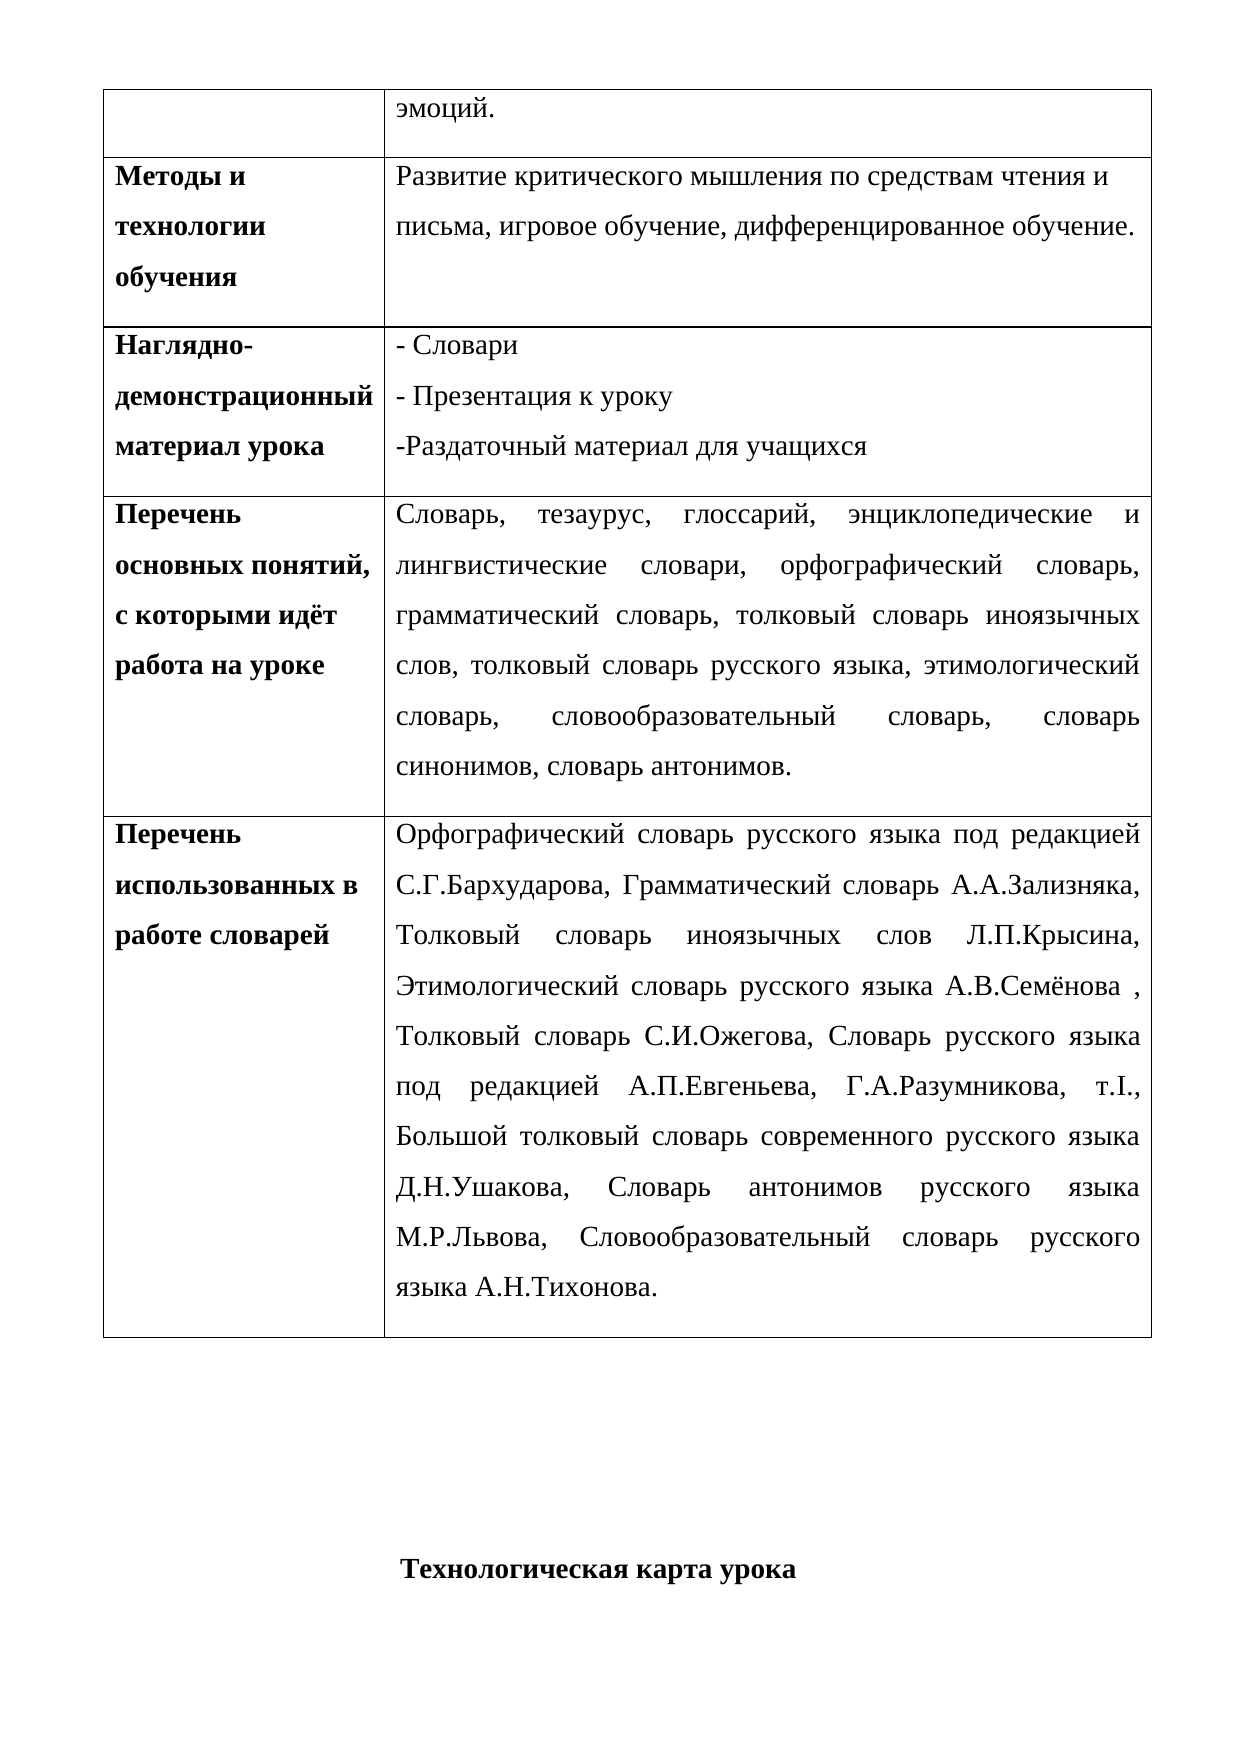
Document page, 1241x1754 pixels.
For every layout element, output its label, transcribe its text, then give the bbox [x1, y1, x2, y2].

text Технологическая карта урока [44, 1551, 1152, 1585]
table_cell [385, 90, 1151, 157]
table_cell Перечень использованных в работе словарей [104, 817, 384, 1337]
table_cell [104, 90, 384, 157]
table_cell Наглядно-демонстрационный материал урока [104, 328, 384, 496]
table_cell - Словари - Презентация к уроку -Раздаточный материал для учащихся [385, 328, 1151, 496]
table_cell Методы и технологии обучения [104, 158, 384, 326]
table_cell Орфографический словарь русского языка под редакцией С.Г.Бархударова, Грамматический словарь А.А.Зализняка, Толковый словарь иноязычных слов Л.П.Крысина, Этимологический словарь русского языка А.В.Семёнова , Толковый словарь С.И.Ожегова, Словарь русского языка под редакцией А.П.Евгеньева, Г.А.Разумникова, т.I., Большой толковый словарь современного русского языка Д.Н.Ушакова, Словарь антонимов русского языка М.Р.Львова, Словообразовательный словарь русского языка А.Н.Тихонова. [385, 817, 1151, 1337]
table_cell Словарь, тезаурус, глоссарий, энциклопедические и лингвистические словари, орфографический словарь, грамматический словарь, толковый словарь иноязычных слов, толковый словарь русского языка, этимологический словарь, словообразовательный словарь, словарь синонимов, словарь антонимов. [385, 497, 1151, 816]
table_cell Развитие критического мышления по средствам чтения и письма, игровое обучение, дифференцированное обучение. [385, 158, 1151, 326]
table_cell Перечень основных понятий, с которыми идёт работа на уроке [104, 497, 384, 816]
